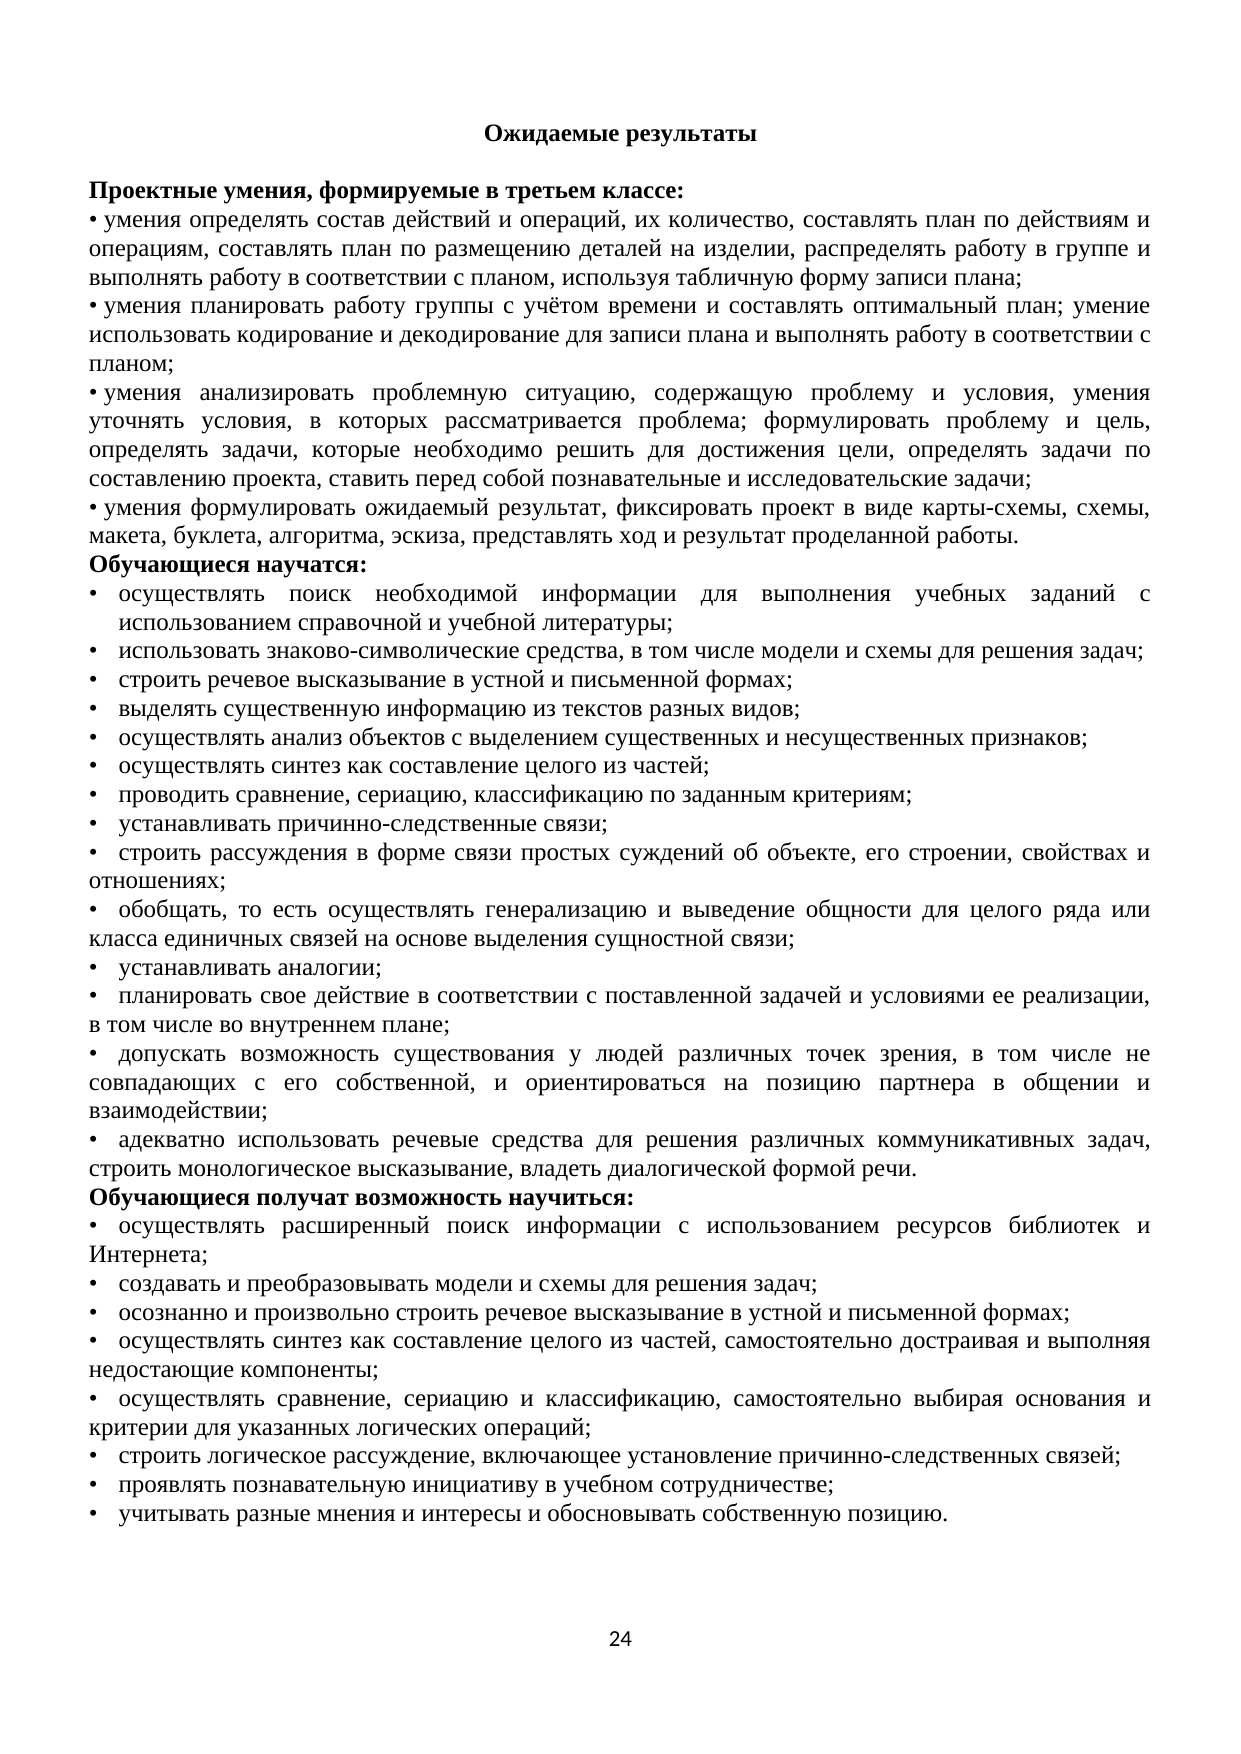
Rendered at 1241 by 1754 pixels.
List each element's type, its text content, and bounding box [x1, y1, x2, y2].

text • строить речевое высказывание в устной и письменной формах; [89, 664, 1152, 693]
text • создавать и преобразовывать модели и схемы для решения задач; [89, 1268, 1152, 1297]
text • осуществлять расширенный поиск информации с использованием ресурсов библиотек и Интернета; [89, 1211, 1152, 1268]
text • умения анализировать проблемную ситуацию, содержащую проблему и условия, умения уточнять условия, в которых рассматривается проблема; формулировать проблему и цель, определять задачи, которые необходимо решить для достижения цели, определять задачи по составлению проекта, ставить перед собой познавательные и исследовательские задачи; [89, 377, 1152, 492]
text Проектные умения, формируемые в третьем классе: [89, 176, 1152, 204]
text • осознанно и произвольно строить речевое высказывание в устной и письменной формах; [89, 1297, 1152, 1326]
text • умения формулировать ожидаемый результат, фиксировать проект в виде карты-схемы, схемы, макета, буклета, алгоритма, эскиза, представлять ход и результат проделанной работы. [89, 492, 1152, 549]
text Ожидаемые результаты [89, 118, 1152, 147]
text • учитывать разные мнения и интересы и обосновывать собственную позицию. [89, 1498, 1152, 1527]
text • осуществлять сравнение, сериацию и классификацию, самостоятельно выбирая основания и критерии для указанных логических операций; [89, 1383, 1152, 1441]
text • выделять существенную информацию из текстов разных видов; [89, 693, 1152, 722]
text • адекватно использовать речевые средства для решения различных коммуникативных задач, строить монологическое высказывание, владеть диалогической формой речи. [89, 1124, 1152, 1182]
list осуществлять поиск необходимой информации для выполнения учебных заданий с использованием справочной и учебной литературы; [89, 578, 1152, 636]
text • строить рассуждения в форме связи простых суждений об объекте, его строении, свойствах и отношениях; [89, 837, 1152, 894]
text • умения планировать работу группы с учётом времени и составлять оптимальный план; умение использовать кодирование и декодирование для записи плана и выполнять работу в соответствии с планом; [89, 291, 1152, 377]
text Обучающиеся научатся: [89, 549, 1152, 578]
text Обучающиеся получат возможность научиться: [89, 1182, 1152, 1211]
text • осуществлять синтез как составление целого из частей; [89, 751, 1152, 779]
text • устанавливать причинно-следственные связи; [89, 808, 1152, 837]
text • устанавливать аналогии; [89, 952, 1152, 981]
text • проявлять познавательную инициативу в учебном сотрудничестве; [89, 1469, 1152, 1498]
text • допускать возможность существования у людей различных точек зрения, в том числе не совпадающих с его собственной, и ориентироваться на позицию партнера в общении и взаимодействии; [89, 1038, 1152, 1124]
text • планировать свое действие в соответствии с поставленной задачей и условиями ее реализации, в том числе во внутреннем плане; [89, 981, 1152, 1038]
text • обобщать, то есть осуществлять генерализацию и выведение общности для целого ряда или класса единичных связей на основе выделения сущностной связи; [89, 894, 1152, 952]
text • использовать знаково-символические средства, в том числе модели и схемы для решения задач; [89, 636, 1152, 664]
text • проводить сравнение, сериацию, классификацию по заданным критериям; [89, 779, 1152, 808]
text • осуществлять синтез как составление целого из частей, самостоятельно достраивая и выполняя недостающие компоненты; [89, 1326, 1152, 1383]
text • строить логическое рассуждение, включающее установление причинно-следственных связей; [89, 1441, 1152, 1469]
text • умения определять состав действий и операций, их количество, составлять план по действиям и операциям, составлять план по размещению деталей на изделии, распределять работу в группе и выполнять работу в соответствии с планом, используя табличную форму записи плана; [89, 204, 1152, 291]
text • осуществлять анализ объектов с выделением существенных и несущественных признаков; [89, 722, 1152, 751]
